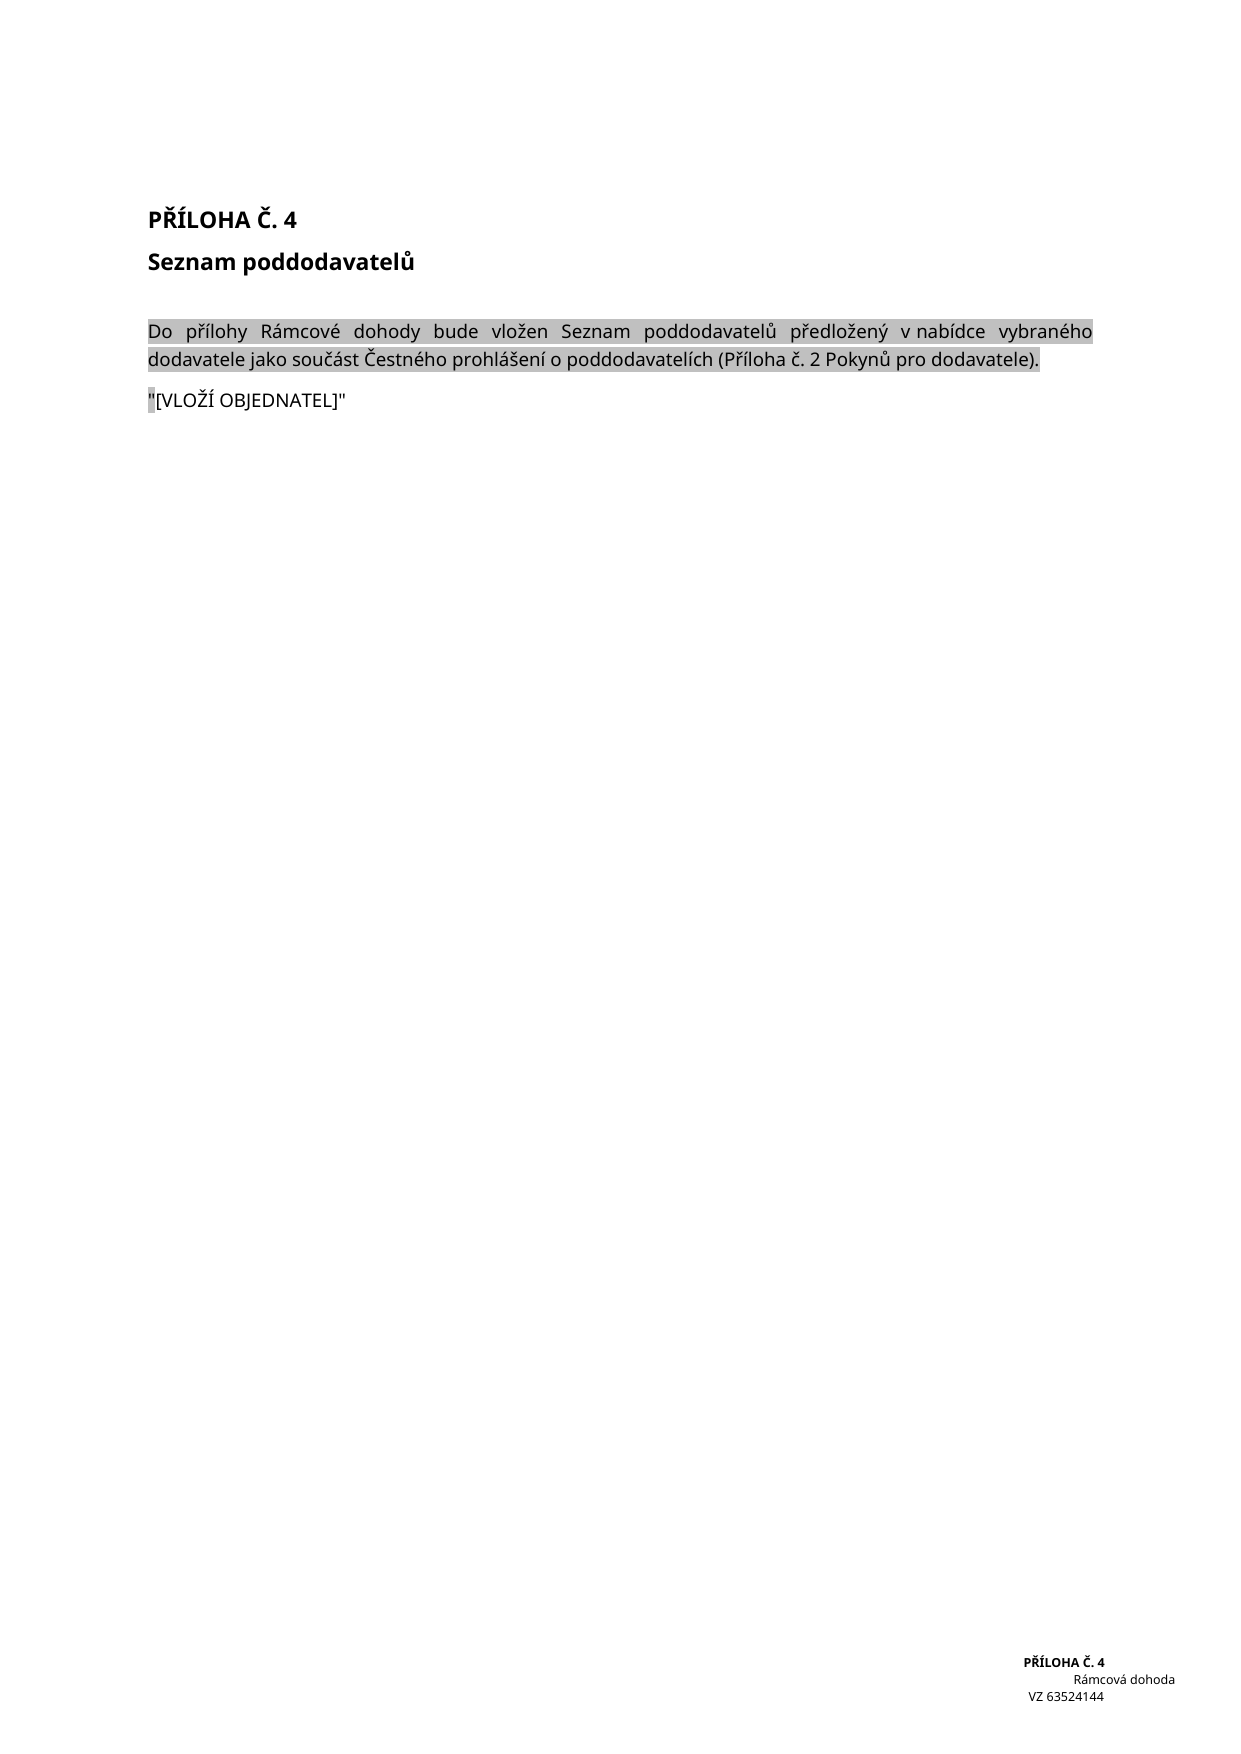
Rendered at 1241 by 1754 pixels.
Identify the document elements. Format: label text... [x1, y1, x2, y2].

text Seznam poddodavatelů [148, 247, 1093, 276]
text Do přílohy Rámcové dohody bude vložen Seznam poddodavatelů předložený v nabídce vybraného dodavatele jako součást Čestného prohlášení o poddodavatelích (Příloha č. 2 Pokynů pro dodavatele). [148, 344, 1093, 372]
text Příloha č. 4 [148, 206, 1093, 235]
